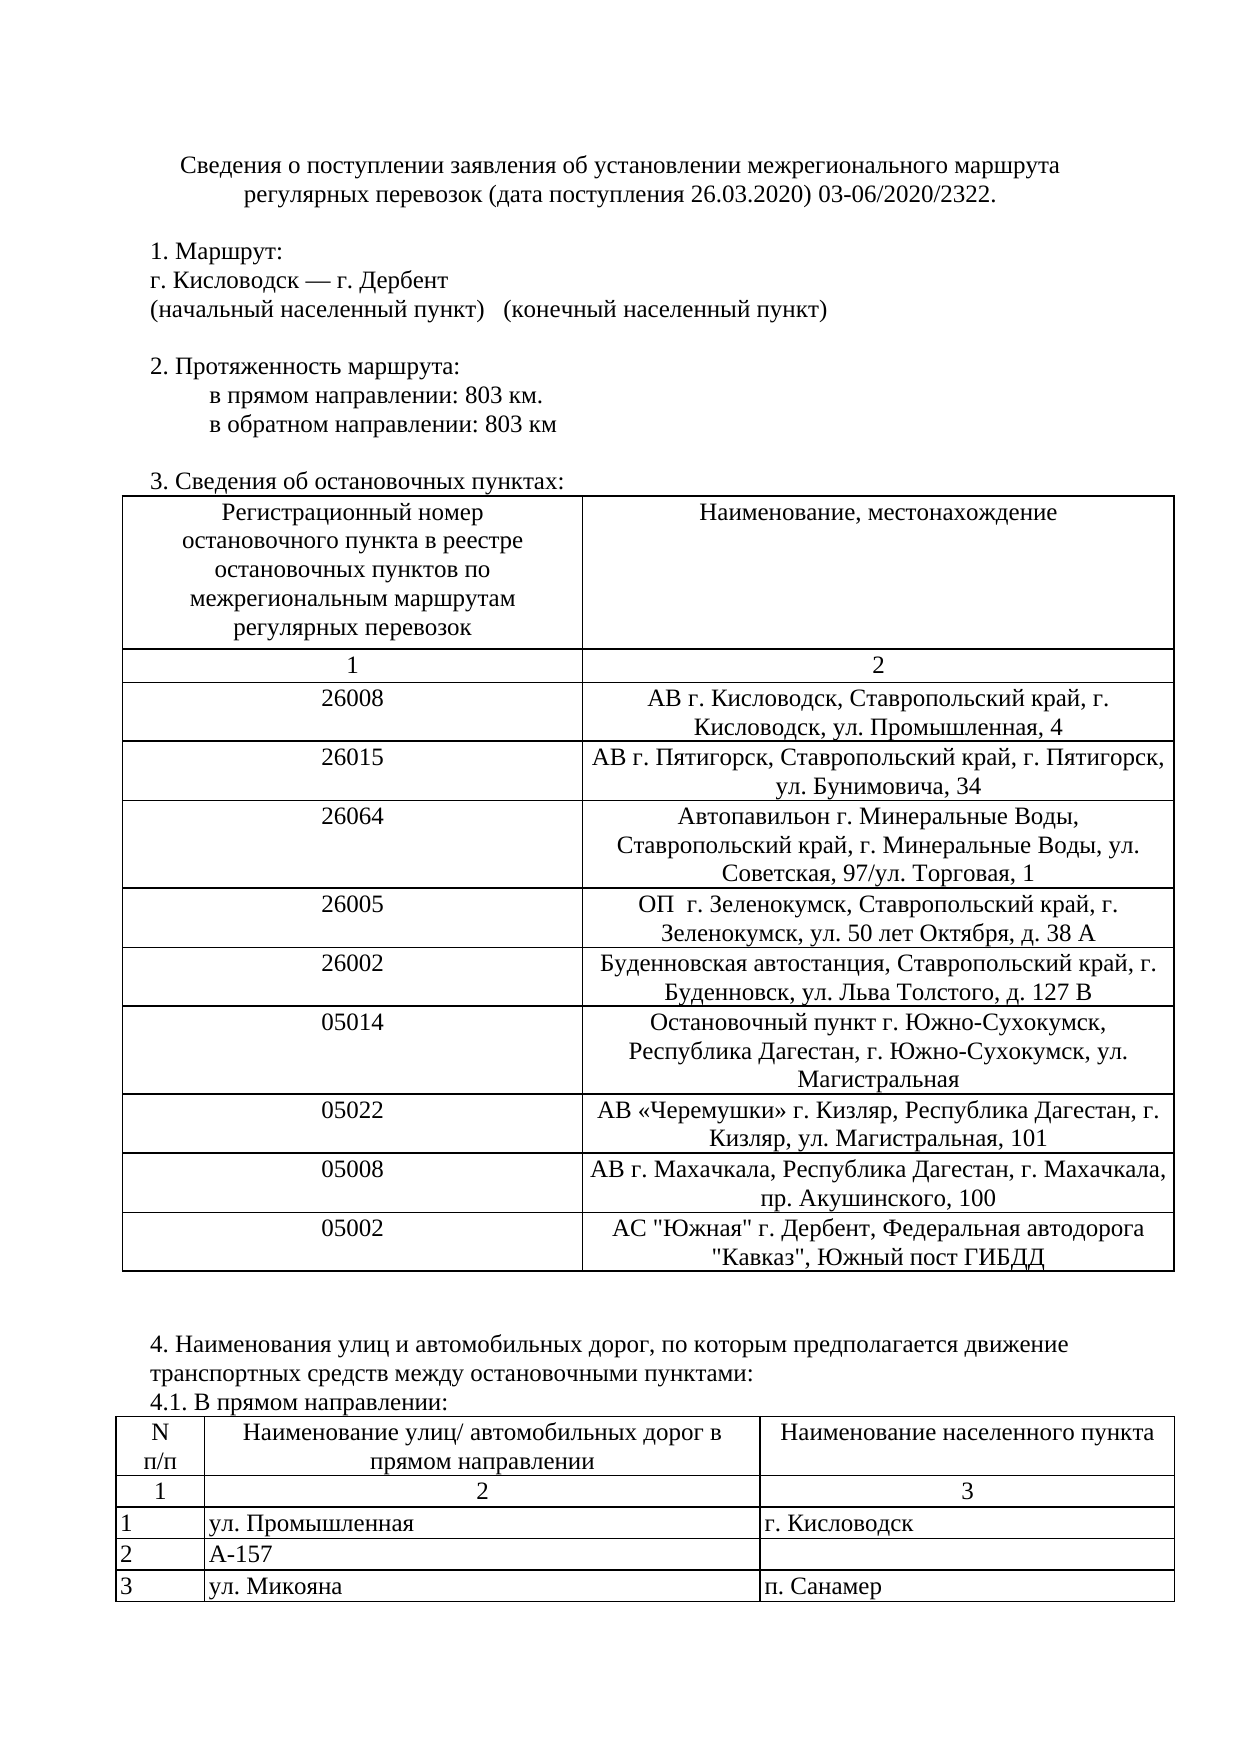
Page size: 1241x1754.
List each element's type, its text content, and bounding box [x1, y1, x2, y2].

table_cell АС "Южная" г. Дербент, Федеральная автодорога "Кавказ", Южный пост ГИБДД [583, 1213, 1173, 1270]
table_cell п. Санамер [761, 1571, 1174, 1601]
table_cell АВ г. Кисловодск, Ставропольский край, г. Кисловодск, ул. Промышленная, 4 [583, 683, 1173, 740]
table_cell ОП г. Зеленокумск, Ставропольский край, г. Зеленокумск, ул. 50 лет Октября, д. 38 А [583, 889, 1173, 946]
table_header Наименование населенного пункта [761, 1417, 1174, 1475]
table_cell 2 [117, 1539, 204, 1569]
text 4.1. В прямом направлении: [150, 1387, 1090, 1416]
table_cell Буденновская автостанция, Ставропольский край, г. Буденновск, ул. Льва Толстого, д. 127 В [583, 948, 1173, 1005]
table_cell 1 [117, 1476, 204, 1506]
table_cell ул. Микояна [205, 1571, 759, 1601]
table_cell 26064 [123, 801, 582, 887]
table_cell 05022 [123, 1095, 582, 1152]
text в прямом направлении: 803 км. [150, 380, 1090, 409]
table_cell г. Кисловодск [761, 1508, 1174, 1538]
table_cell Автопавильон г. Минеральные Воды, Ставропольский край, г. Минеральные Воды, ул. Советская, 97/ул. Торговая, 1 [583, 801, 1173, 887]
text 4. Наименования улиц и автомобильных дорог, по которым предполагается движение транспортных средств между остановочными пунктами: [150, 1329, 1090, 1387]
table_cell 05014 [123, 1007, 582, 1093]
text 3. Сведения об остановочных пунктах: [150, 466, 1090, 495]
table_cell 2 [205, 1476, 759, 1506]
table_header Регистрационный номер остановочного пункта в реестре остановочных пунктов по межрегиональным маршрутам регулярных перевозок [123, 497, 582, 648]
table_cell 1 [117, 1508, 204, 1538]
table_cell 26002 [123, 948, 582, 1005]
table_header N п/п [117, 1417, 204, 1475]
text г. Кисловодск — г. Дербент [150, 265, 1090, 294]
table_cell 26005 [123, 889, 582, 946]
table_header Наименование, местонахождение [583, 497, 1173, 648]
table_cell 26008 [123, 683, 582, 740]
text (начальный населенный пункт) (конечный населенный пункт) [150, 294, 1090, 322]
table_cell 26015 [123, 742, 582, 799]
table_cell АВ г. Пятигорск, Ставропольский край, г. Пятигорск, ул. Бунимовича, 34 [583, 742, 1173, 799]
table_cell 3 [761, 1476, 1174, 1506]
table_cell ул. Промышленная [205, 1508, 759, 1538]
table_cell 3 [117, 1571, 204, 1601]
table_header Наименование улиц/ автомобильных дорог в прямом направлении [205, 1417, 759, 1475]
table_cell 05002 [123, 1213, 582, 1270]
table_cell А-157 [205, 1539, 759, 1569]
text 2. Протяженность маршрута: [150, 351, 1090, 380]
table_cell Остановочный пункт г. Южно-Сухокумск, Республика Дагестан, г. Южно-Сухокумск, ул. Магистральная [583, 1007, 1173, 1093]
text в обратном направлении: 803 км [150, 409, 1090, 437]
table_cell АВ г. Махачкала, Республика Дагестан, г. Махачкала, пр. Акушинского, 100 [583, 1154, 1173, 1211]
table_cell АВ «Черемушки» г. Кизляр, Республика Дагестан, г. Кизляр, ул. Магистральная, 101 [583, 1095, 1173, 1152]
table_cell [761, 1539, 1174, 1569]
table_cell 2 [583, 650, 1173, 681]
table_cell 1 [123, 650, 582, 681]
text 1. Маршрут: [150, 236, 1090, 265]
table_cell 05008 [123, 1154, 582, 1211]
text Сведения о поступлении заявления об установлении межрегионального маршрута регулярных перевозок (дата поступления 26.03.2020) 03-06/2020/2322. [150, 150, 1090, 207]
